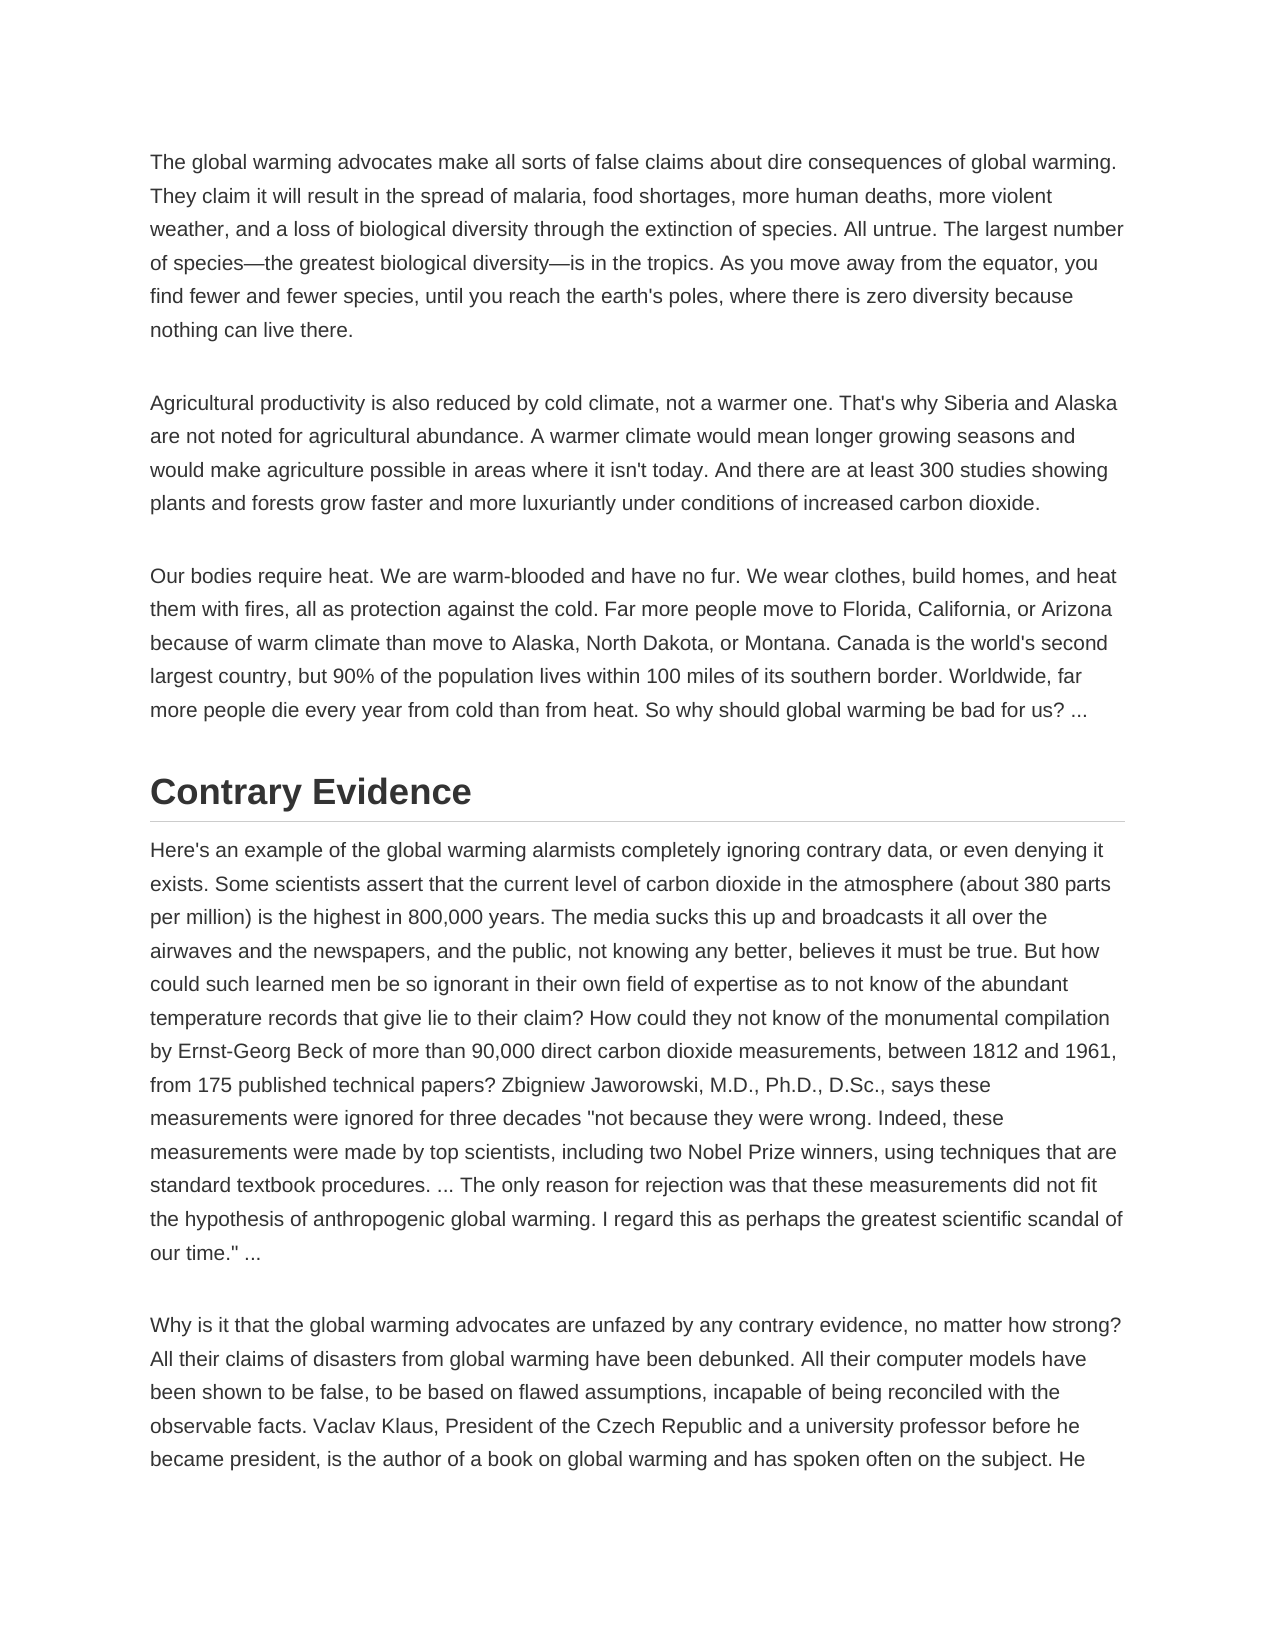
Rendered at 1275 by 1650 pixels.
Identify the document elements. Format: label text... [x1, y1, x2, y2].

text Here's an example of the global warming alarmists completely ignoring contrary data, or even denying it exists. Some scientists assert that the current level of carbon dioxide in the atmosphere (about 380 parts per million) is the highest in 800,000 years. The media sucks this up and broadcasts it all over the airwaves and the newspapers, and the public, not knowing any better, believes it must be true. But how could such learned men be so ignorant in their own field of expertise as to not know of the abundant temperature records that give lie to their claim? How could they not know of the monumental compilation by Ernst-Georg Beck of more than 90,000 direct carbon dioxide measurements, between 1812 and 1961, from 175 published technical papers? Zbigniew Jaworowski, M.D., Ph.D., D.Sc., says these measurements were ignored for three decades "not because they were wrong. Indeed, these measurements were made by top scientists, including two Nobel Prize winners, using techniques that are standard textbook procedures. ... The only reason for rejection was that these measurements did not fit the hypothesis of anthropogenic global warming. I regard this as perhaps the greatest scientific scandal of our time." ... [150, 838, 1125, 1264]
text Our bodies require heat. We are warm-blooded and have no fur. We wear clothes, build homes, and heat them with fires, all as protection against the cold. Far more people move to Florida, California, or Arizona because of warm climate than move to Alaska, North Dakota, or Montana. Canada is the world's second largest country, but 90% of the population lives within 100 miles of its southern border. Worldwide, far more people die every year from cold than from heat. So why should global warming be bad for us? ... [150, 563, 1125, 722]
text Agricultural productivity is also reduced by cold climate, not a warmer one. That's why Siberia and Alaska are not noted for agricultural abundance. A warmer climate would mean longer growing seasons and would make agriculture possible in areas where it isn't today. And there are at least 300 studies showing plants and forests grow faster and more luxuriantly under conditions of increased carbon dioxide. [150, 390, 1125, 515]
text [150, 1313, 1125, 1471]
text The global warming advocates make all sorts of false claims about dire consequences of global warming. They claim it will result in the spread of malaria, food shortages, more human deaths, more violent weather, and a loss of biological diversity through the extinction of species. All untrue. The largest number of species—the greatest biological diversity—is in the tropics. As you move away from the equator, you find fewer and fewer species, until you reach the earth's poles, where there is zero diversity because nothing can live there. [150, 150, 1125, 342]
text Contrary Evidence [150, 770, 1125, 821]
